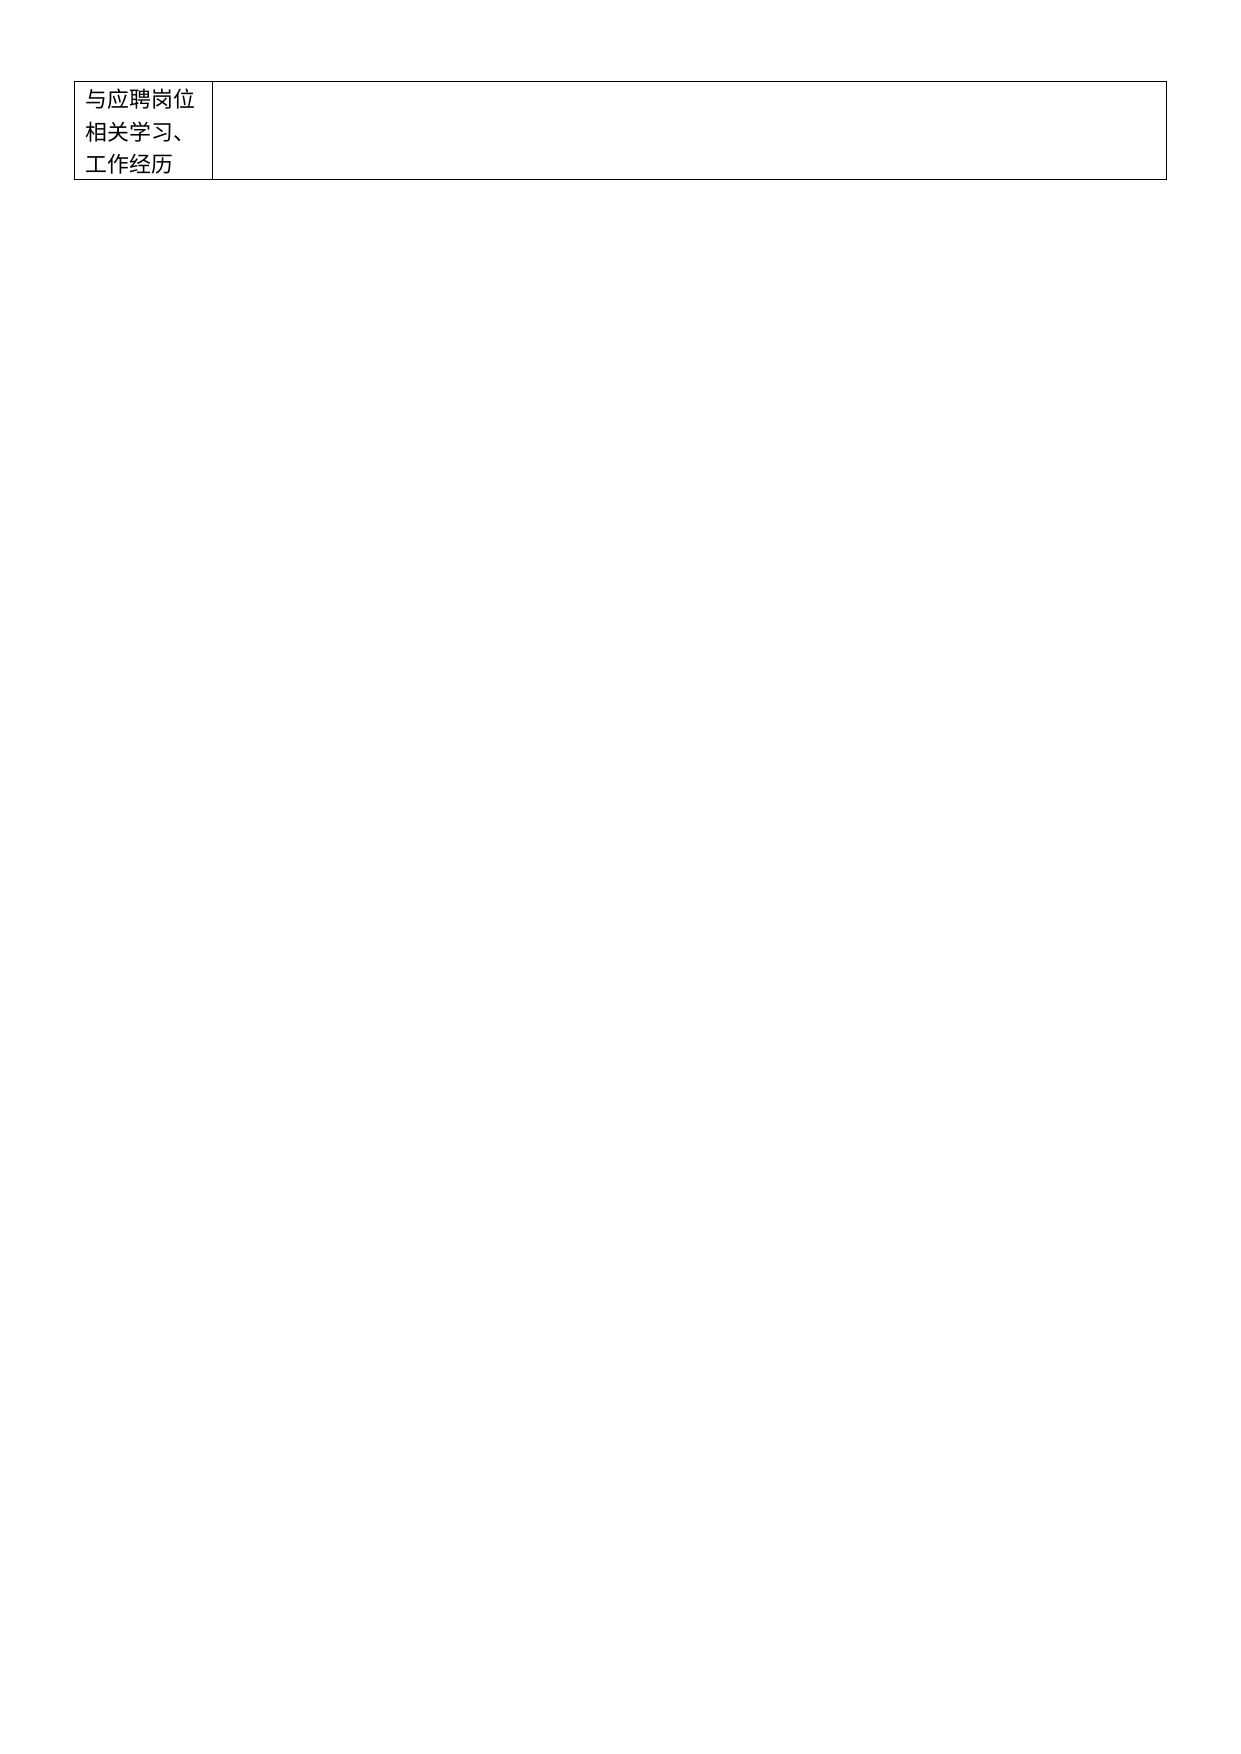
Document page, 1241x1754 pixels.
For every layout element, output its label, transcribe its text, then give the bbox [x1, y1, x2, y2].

table_cell 与应聘岗位相关学习、工作经历 [75, 82, 212, 179]
table_cell [213, 82, 1166, 179]
